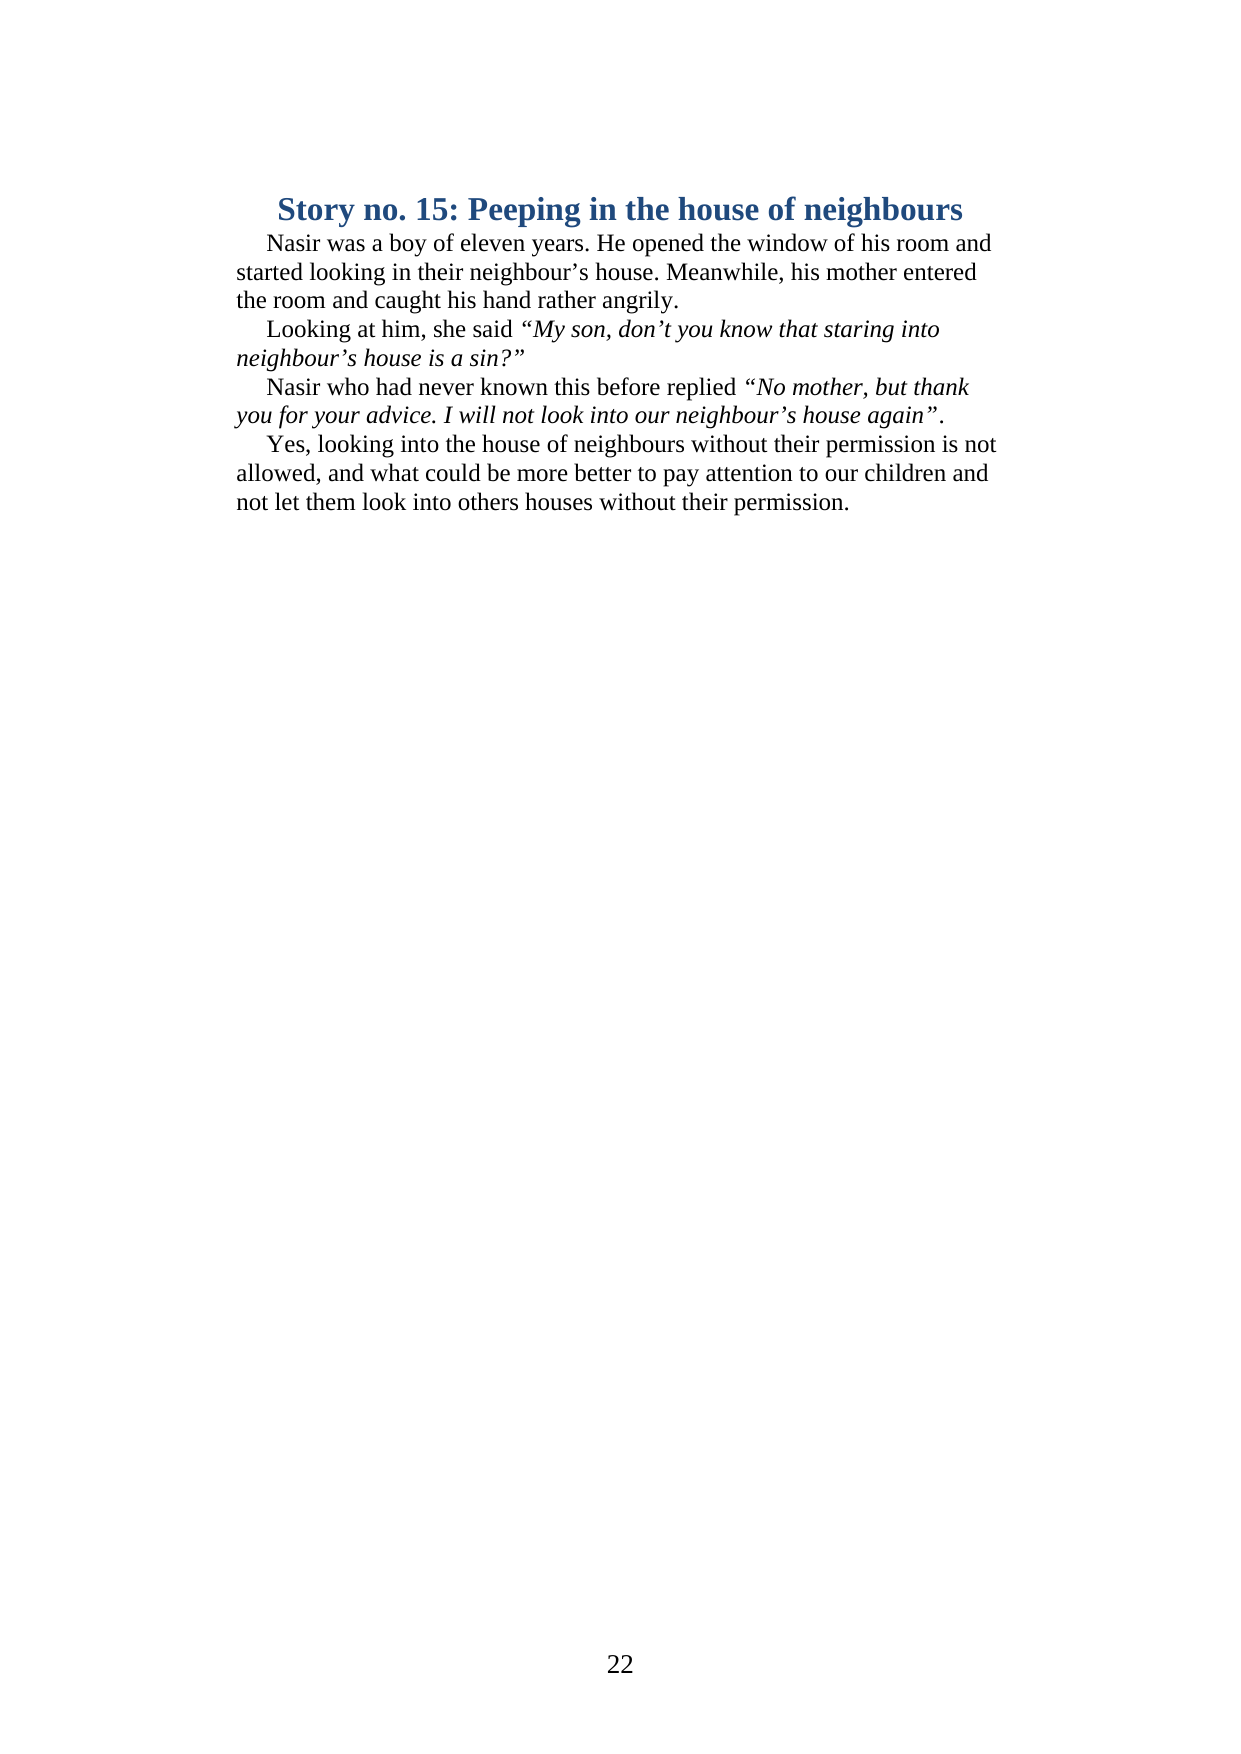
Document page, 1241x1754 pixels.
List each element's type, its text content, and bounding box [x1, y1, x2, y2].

subtitle Story no. 15: Peeping in the house of neighbours [236, 190, 1004, 228]
text Looking at him, she said “My son, don’t you know that staring into neighbour’s house is a sin?” [236, 314, 1004, 372]
text Nasir who had never known this before replied “No mother, but thank you for your advice. I will not look into our neighbour’s house again”. [236, 372, 1004, 429]
text Nasir was a boy of eleven years. He opened the window of his room and started looking in their neighbour’s house. Meanwhile, his mother entered the room and caught his hand rather angrily. [236, 228, 1004, 314]
text Yes, looking into the house of neighbours without their permission is not allowed, and what could be more better to pay attention to our children and not let them look into others houses without their permission. [236, 429, 1004, 516]
